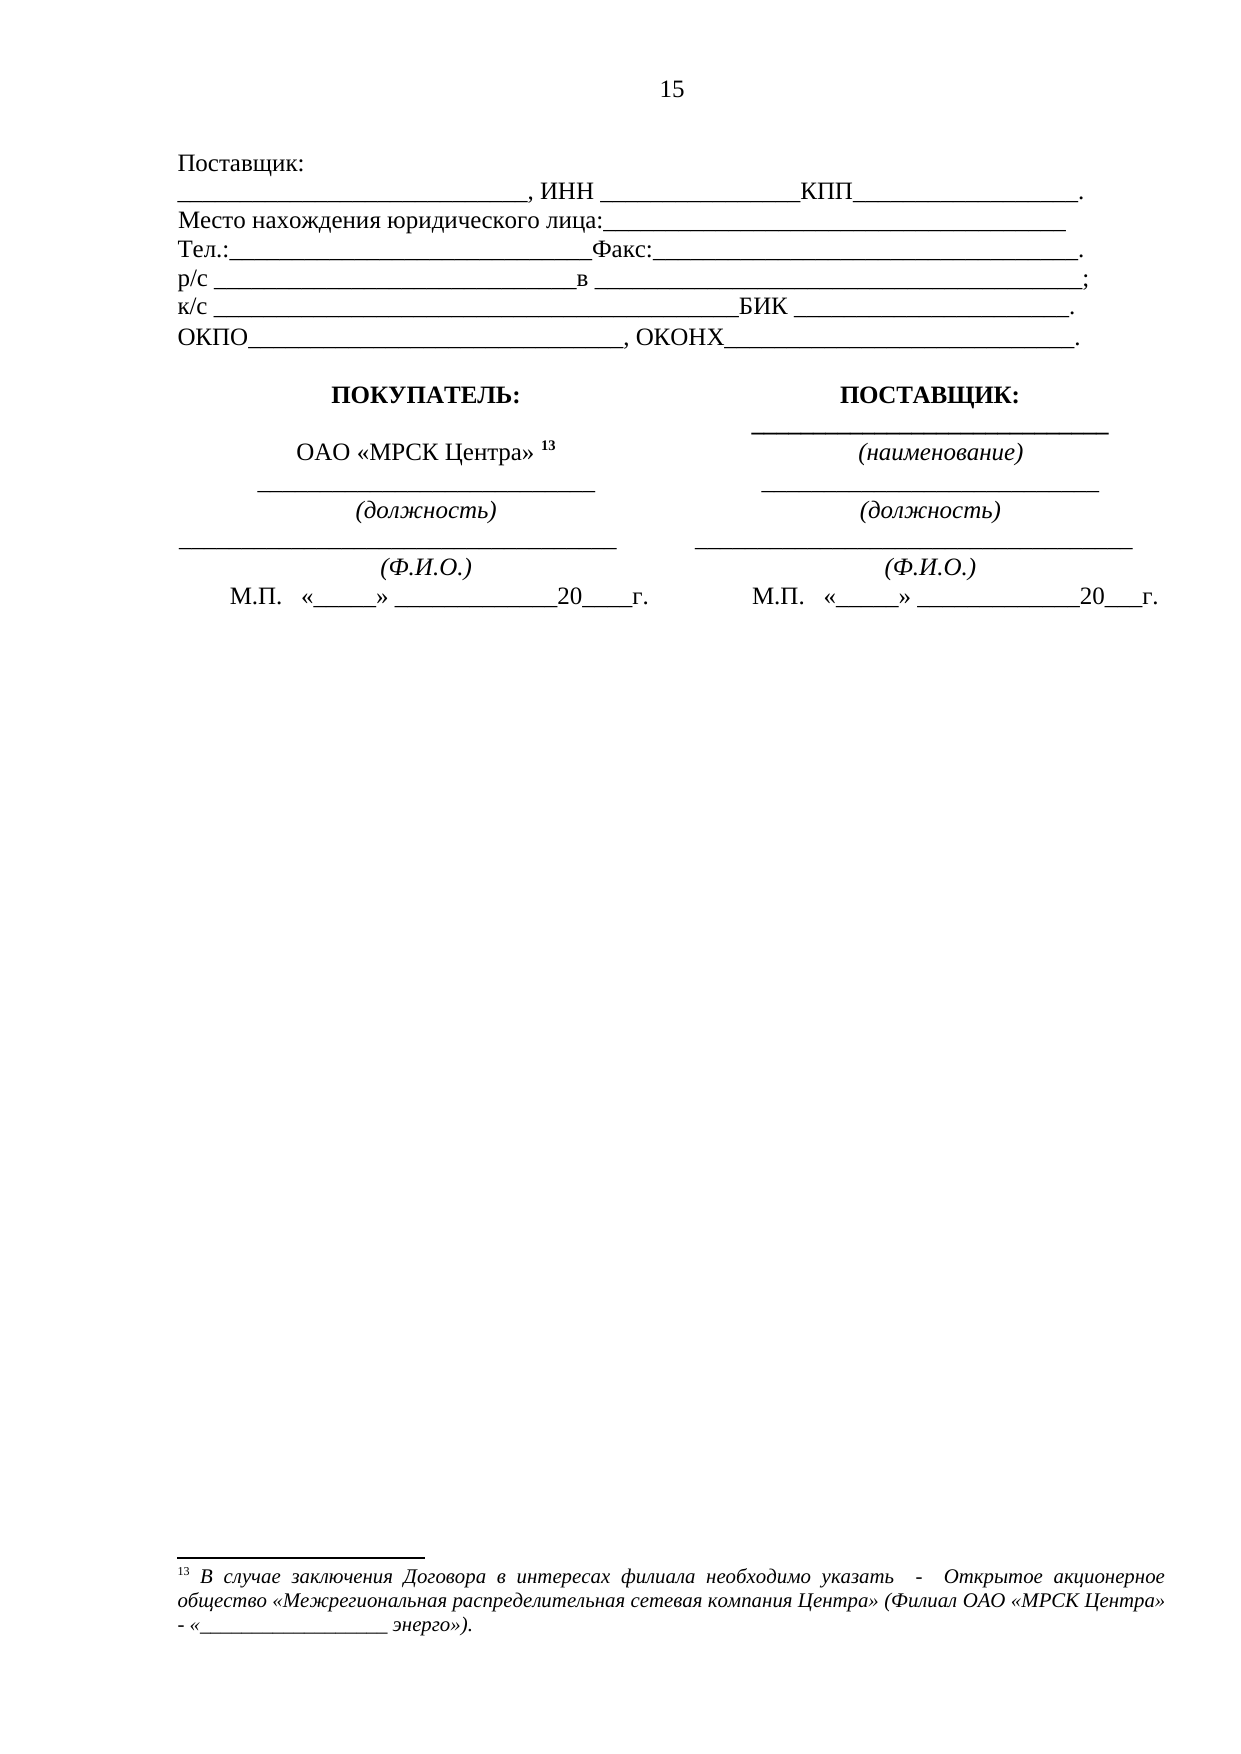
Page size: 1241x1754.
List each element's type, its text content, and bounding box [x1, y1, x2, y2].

text к/с __________________________________________БИК ______________________. [177, 291, 1166, 320]
text ОКПО______________________________, ОКОНХ____________________________. [177, 322, 1166, 351]
text ____________________________, ИНН ________________КПП__________________. [177, 176, 1166, 205]
text Тел.:_____________________________Факс:__________________________________. [177, 234, 1166, 263]
text Поставщик: [177, 148, 1166, 176]
text р/с _____________________________в _______________________________________; [177, 263, 1166, 291]
text Место нахождения юридического лица:_____________________________________ [177, 205, 1166, 234]
table_header ПОСТАВЩИК: _____________________________ (наименование) ___________________________ (должность) ___________________________________ (Ф.И.О.) М.П. «_____» _____________20___г. [684, 351, 1176, 610]
table_header ПОКУПАТЕЛЬ: ОАО «МРСК Центра» ___________________________ (должность) ___________________________________ (Ф.И.О.) М.П. «_____» _____________20____г. [168, 351, 684, 610]
